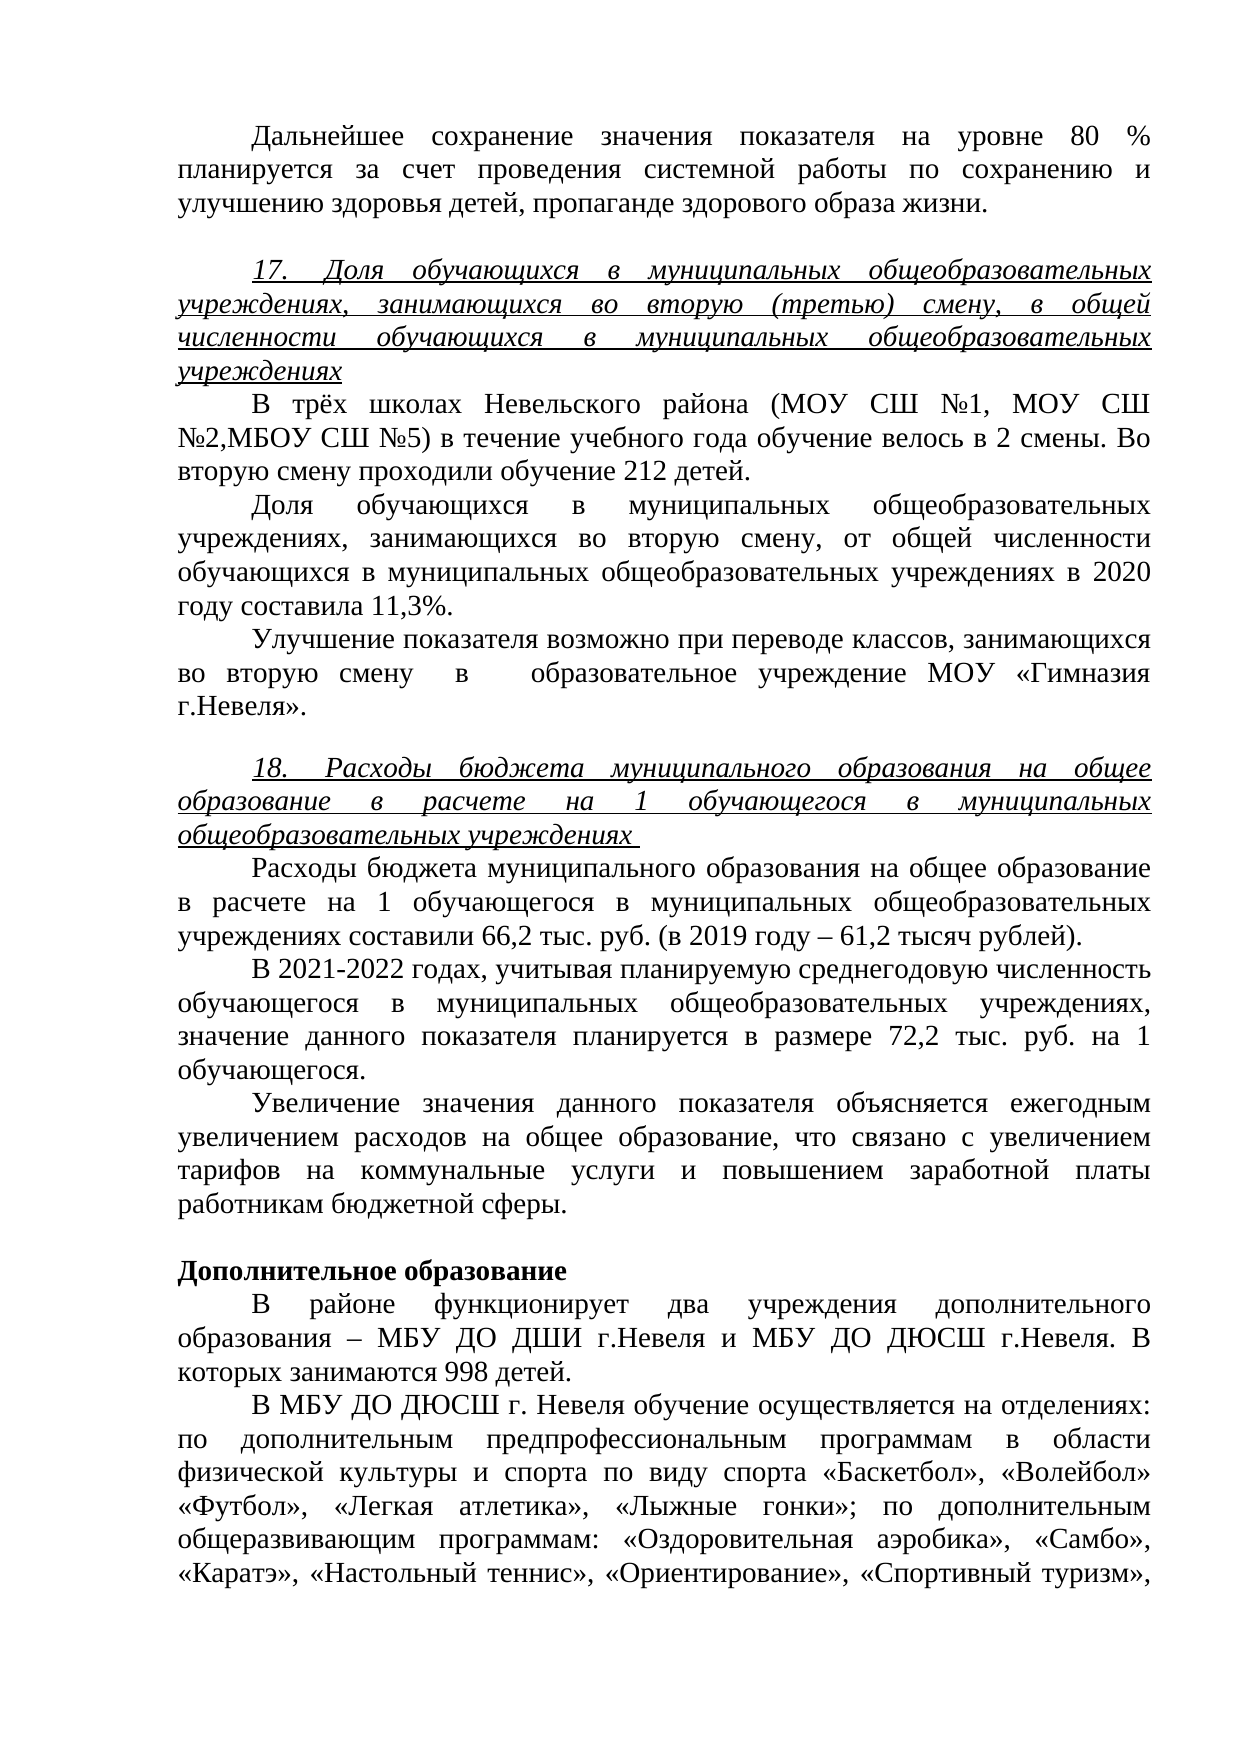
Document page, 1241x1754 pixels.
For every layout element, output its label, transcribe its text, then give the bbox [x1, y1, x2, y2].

list Расходы бюджета муниципального образования на общее образование в расчете на 1 обучающегося в муниципальных общеобразовательных учреждениях [177, 814, 1152, 851]
text В 2021-2022 годах, учитывая планируемую среднегодовую численность обучающегося в муниципальных общеобразовательных учреждениях, значение данного показателя планируется в размере 72,2 тыс. руб. на 1 обучающегося. [177, 951, 1152, 1085]
text Расходы бюджета муниципального образования на общее образование в расчете на 1 обучающегося в муниципальных общеобразовательных учреждениях составили 66,2 тыс. руб. (в 2019 году – 61,2 тысяч рублей). [177, 851, 1152, 951]
text В трёх школах Невельского района (МОУ СШ №1, МОУ СШ №2,МБОУ СШ №5) в течение учебного года обучение велось в 2 смены. Во вторую смену проходили обучение 212 детей. [177, 386, 1152, 487]
text Дальнейшее сохранение значения показателя на уровне 80 % планируется за счет проведения системной работы по сохранению и улучшению здоровья детей, пропаганде здорового образа жизни. [177, 118, 1152, 219]
list Доля обучающихся в муниципальных общеобразовательных учреждениях, занимающихся во вторую (третью) смену, в общей численности обучающихся в муниципальных общеобразовательных учреждениях [177, 252, 1152, 348]
text Увеличение значения данного показателя объясняется ежегодным увеличением расходов на общее образование, что связано с увеличением тарифов на коммунальные услуги и повышением заработной платы работникам бюджетной сферы. [177, 1085, 1152, 1219]
text Доля обучающихся в муниципальных общеобразовательных учреждениях, занимающихся во вторую смену, от общей численности обучающихся в муниципальных общеобразовательных учреждениях в 2020 году составила 11,3%. [177, 487, 1152, 621]
text Улучшение показателя возможно при переводе классов, занимающихся во вторую смену в образовательное учреждение МОУ «Гимназия г.Невеля». [177, 621, 1152, 722]
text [177, 1387, 1152, 1588]
text В районе функционирует два учреждения дополнительного образования – МБУ ДО ДШИ г.Невеля и МБУ ДО ДЮСШ г.Невеля. В которых занимаются 998 детей. [177, 1287, 1152, 1387]
text Дополнительное образование [177, 1253, 1152, 1287]
list Расходы бюджета муниципального образования на общее образование в расчете на 1 обучающегося в муниципальных общеобразовательных учреждениях [177, 750, 1152, 813]
list Доля обучающихся в муниципальных общеобразовательных учреждениях, занимающихся во вторую (третью) смену, в общей численности обучающихся в муниципальных общеобразовательных учреждениях [177, 349, 1152, 386]
